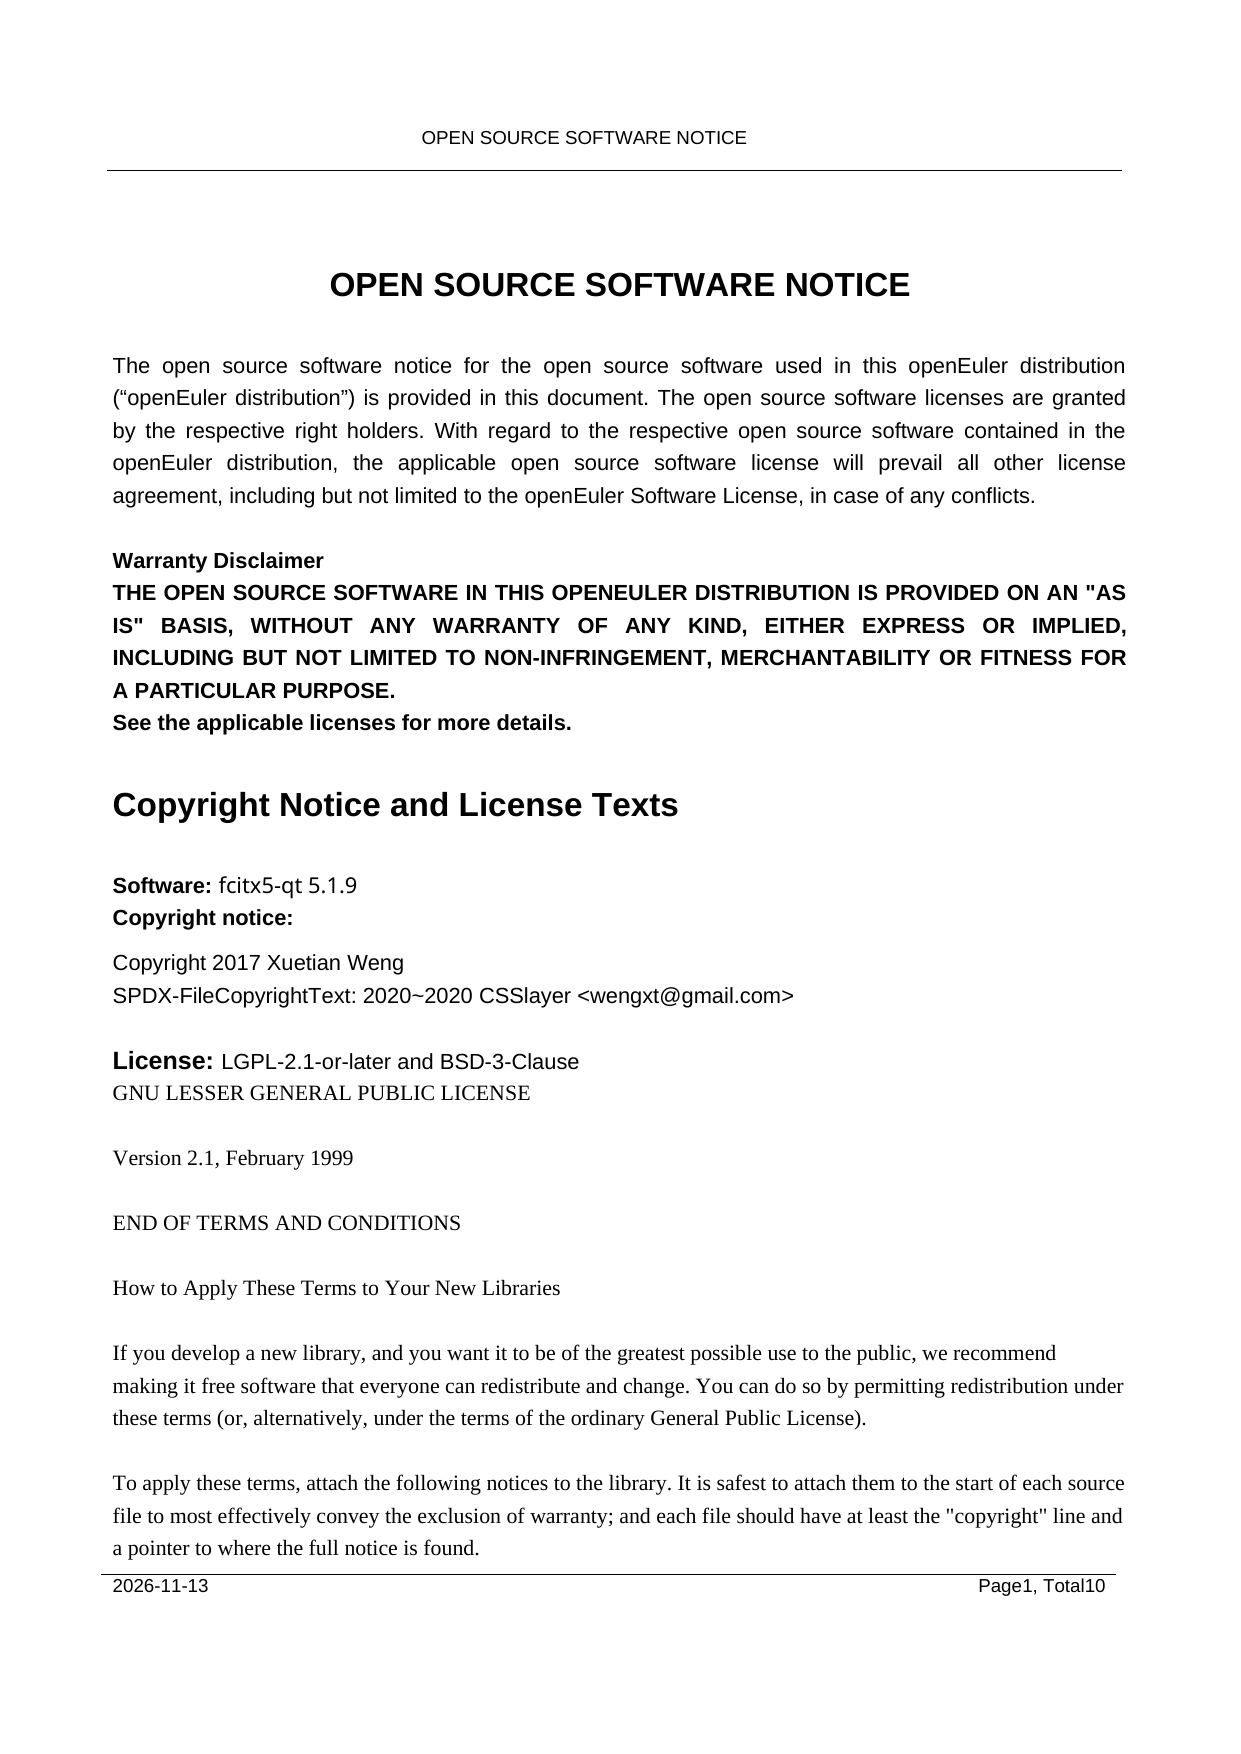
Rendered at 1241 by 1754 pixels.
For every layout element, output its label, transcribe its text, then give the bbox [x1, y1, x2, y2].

title Software: fcitx5-qt 5.1.9 [112, 869, 1128, 901]
text SPDX-FileCopyrightText: 2020~2020 CSSlayer <wengxt@gmail.com> [112, 979, 1128, 1012]
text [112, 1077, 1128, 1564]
text Copyright notice: [112, 901, 1128, 934]
text THE OPEN SOURCE SOFTWARE IN THIS OPENEULER DISTRIBUTION IS PROVIDED ON AN "AS IS" BASIS, WITHOUT ANY WARRANTY OF ANY KIND, EITHER EXPRESS OR IMPLIED, INCLUDING BUT NOT LIMITED TO NON-INFRINGEMENT, MERCHANTABILITY OR FITNESS FOR A PARTICULAR PURPOSE. See the applicable licenses for more details. [112, 576, 1128, 739]
text The open source software notice for the open source software used in this openEuler distribution (“openEuler distribution”) is provided in this document. The open source software licenses are granted by the respective right holders. With regard to the respective open source software contained in the openEuler distribution, the applicable open source software license will prevail all other license agreement, including but not limited to the openEuler Software License, in case of any conflicts. [112, 349, 1128, 511]
text OPEN SOURCE SOFTWARE NOTICE [112, 251, 1128, 316]
text Warranty Disclaimer [112, 544, 1128, 576]
text License: LGPL-2.1-or-later and BSD-3-Clause [112, 1044, 1128, 1077]
text Copyright Notice and License Texts [112, 771, 1128, 836]
text Copyright 2017 Xuetian Weng [112, 947, 1128, 979]
